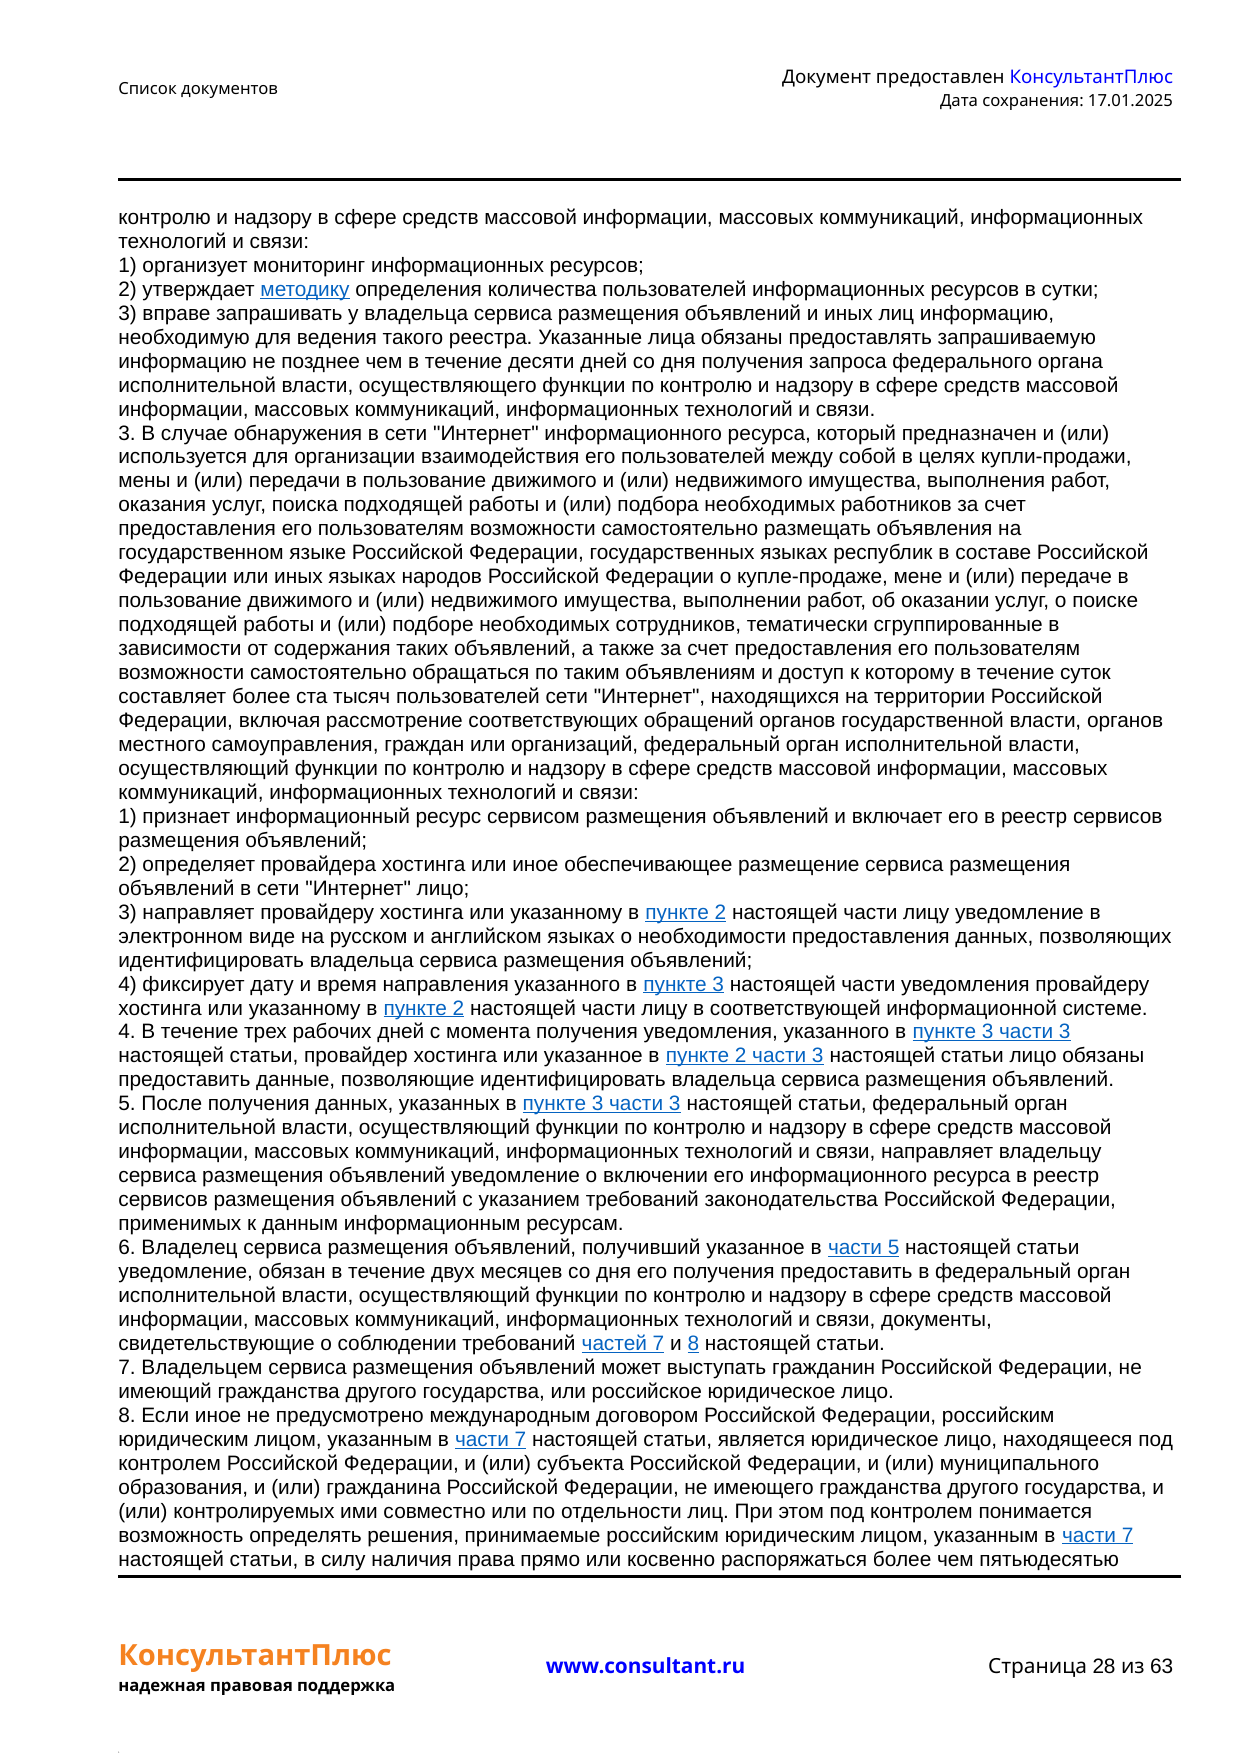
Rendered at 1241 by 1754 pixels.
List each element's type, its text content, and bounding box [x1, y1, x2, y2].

text 4. В течение трех рабочих дней с момента получения уведомления, указанного в пункте 3 части 3 настоящей статьи, провайдер хостинга или указанное в пункте 2 части 3 настоящей статьи лицо обязаны предоставить данные, позволяющие идентифицировать владельца сервиса размещения объявлений. [118, 1019, 1181, 1091]
text 1) организует мониторинг информационных ресурсов; [118, 253, 1181, 277]
text 1) признает информационный ресурс сервисом размещения объявлений и включает его в реестр сервисов размещения объявлений; [118, 804, 1181, 852]
text 6. Владелец сервиса размещения объявлений, получивший указанное в части 5 настоящей статьи уведомление, обязан в течение двух месяцев со дня его получения предоставить в федеральный орган исполнительной власти, осуществляющий функции по контролю и надзору в сфере средств массовой информации, массовых коммуникаций, информационных технологий и связи, документы, свидетельствующие о соблюдении требований частей 7 и 8 настоящей статьи. [118, 1235, 1181, 1355]
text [118, 205, 1181, 253]
text 4) фиксирует дату и время направления указанного в пункте 3 настоящей части уведомления провайдеру хостинга или указанному в пункте 2 настоящей части лицу в соответствующей информационной системе. [118, 971, 1181, 1019]
text 5. После получения данных, указанных в пункте 3 части 3 настоящей статьи, федеральный орган исполнительной власти, осуществляющий функции по контролю и надзору в сфере средств массовой информации, массовых коммуникаций, информационных технологий и связи, направляет владельцу сервиса размещения объявлений уведомление о включении его информационного ресурса в реестр сервисов размещения объявлений с указанием требований законодательства Российской Федерации, применимых к данным информационным ресурсам. [118, 1091, 1181, 1235]
text 7. Владельцем сервиса размещения объявлений может выступать гражданин Российской Федерации, не имеющий гражданства другого государства, или российское юридическое лицо. [118, 1355, 1181, 1403]
text 2) утверждает методику определения количества пользователей информационных ресурсов в сутки; [118, 277, 1181, 301]
text 3) вправе запрашивать у владельца сервиса размещения объявлений и иных лиц информацию, необходимую для ведения такого реестра. Указанные лица обязаны предоставлять запрашиваемую информацию не позднее чем в течение десяти дней со дня получения запроса федерального органа исполнительной власти, осуществляющего функции по контролю и надзору в сфере средств массовой информации, массовых коммуникаций, информационных технологий и связи. [118, 301, 1181, 420]
text 3) направляет провайдеру хостинга или указанному в пункте 2 настоящей части лицу уведомление в электронном виде на русском и английском языках о необходимости предоставления данных, позволяющих идентифицировать владельца сервиса размещения объявлений; [118, 899, 1181, 971]
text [118, 1403, 1181, 1570]
text 2) определяет провайдера хостинга или иное обеспечивающее размещение сервиса размещения объявлений в сети "Интернет" лицо; [118, 852, 1181, 899]
text 3. В случае обнаружения в сети "Интернет" информационного ресурса, который предназначен и (или) используется для организации взаимодействия его пользователей между собой в целях купли-продажи, мены и (или) передачи в пользование движимого и (или) недвижимого имущества, выполнения работ, оказания услуг, поиска подходящей работы и (или) подбора необходимых работников за счет предоставления его пользователям возможности самостоятельно размещать объявления на государственном языке Российской Федерации, государственных языках республик в составе Российской Федерации или иных языках народов Российской Федерации о купле-продаже, мене и (или) передаче в пользование движимого и (или) недвижимого имущества, выполнении работ, об оказании услуг, о поиске подходящей работы и (или) подборе необходимых сотрудников, тематически сгруппированные в зависимости от содержания таких объявлений, а также за счет предоставления его пользователям возможности самостоятельно обращаться по таким объявлениям и доступ к которому в течение суток составляет более ста тысяч пользователей сети "Интернет", находящихся на территории Российской Федерации, включая рассмотрение соответствующих обращений органов государственной власти, органов местного самоуправления, граждан или организаций, федеральный орган исполнительной власти, осуществляющий функции по контролю и надзору в сфере средств массовой информации, массовых коммуникаций, информационных технологий и связи: [118, 420, 1181, 804]
